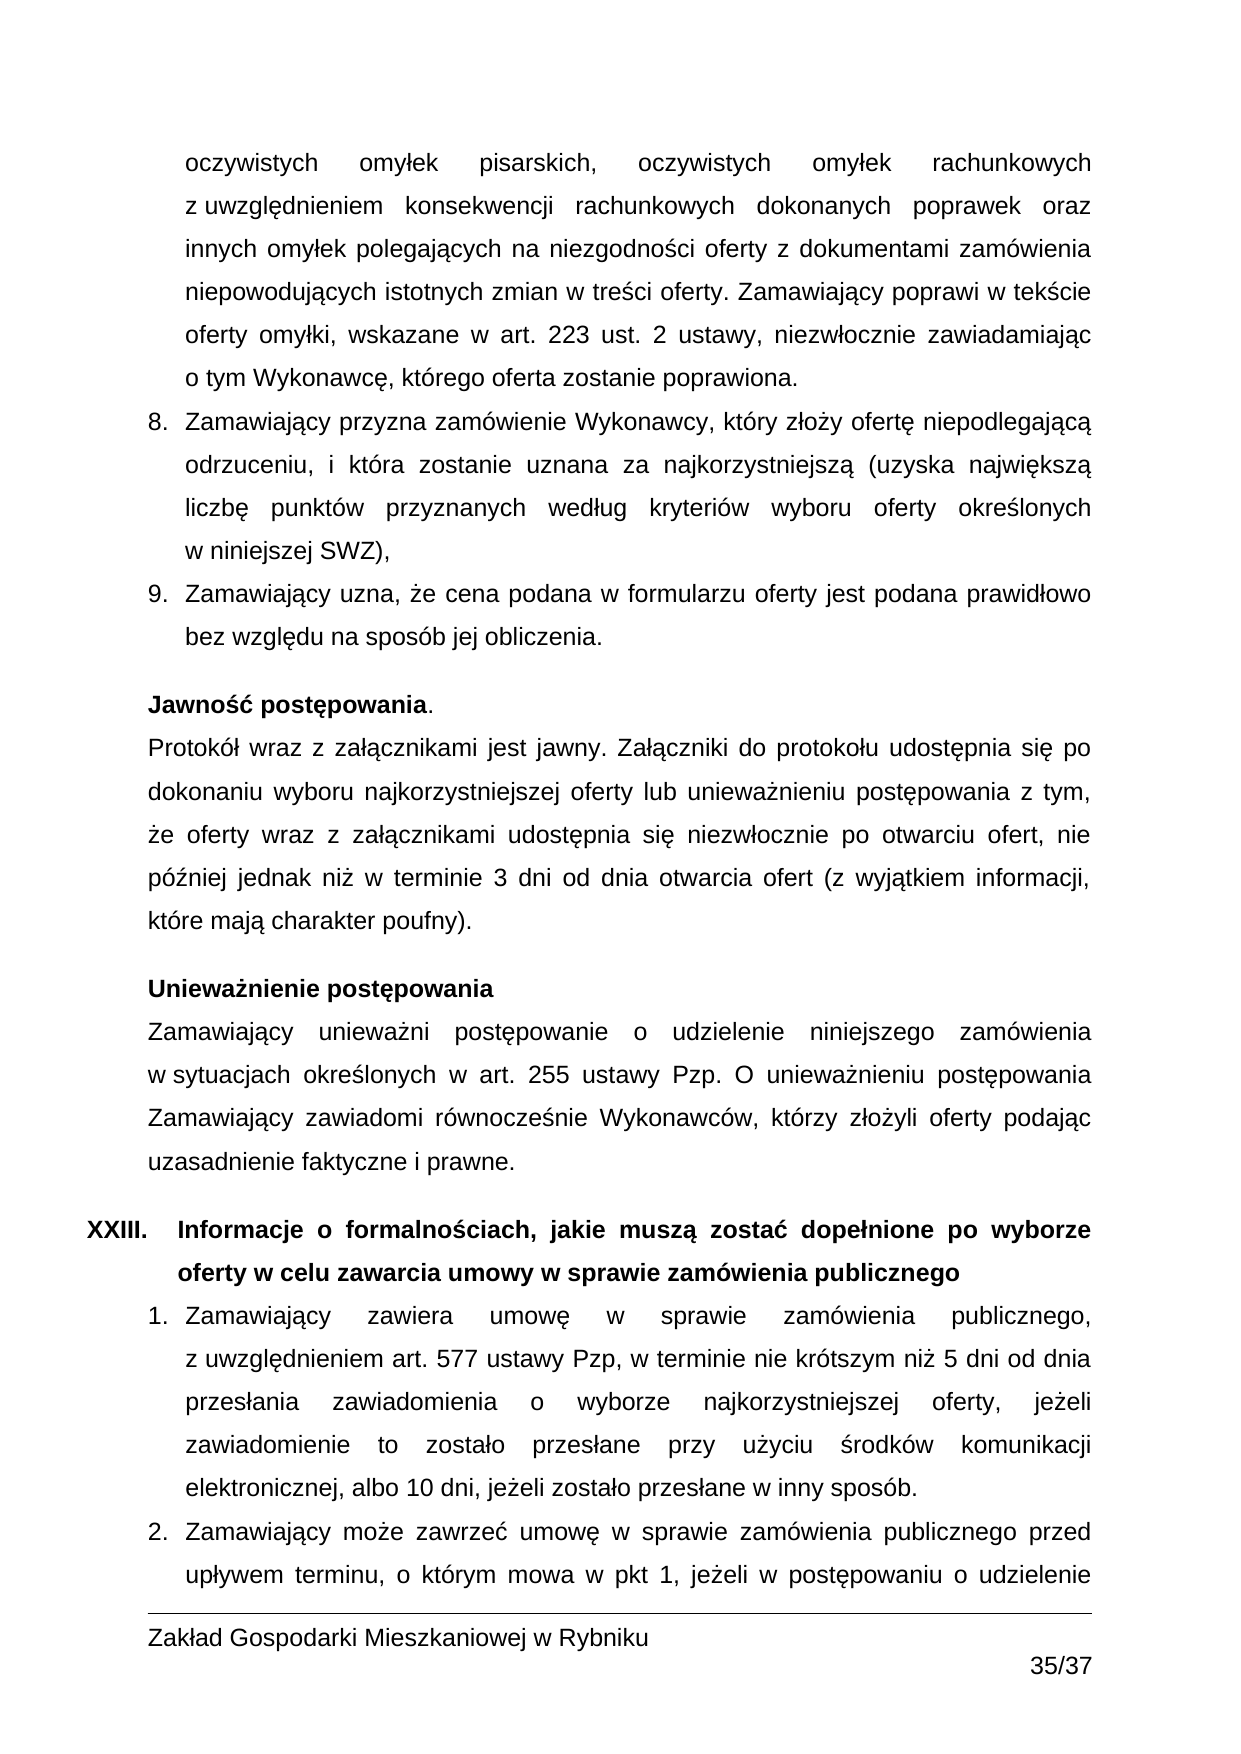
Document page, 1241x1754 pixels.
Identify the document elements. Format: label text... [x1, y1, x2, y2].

text Unieważnienie postępowania [148, 974, 1092, 1003]
subtitle Informacje o formalnościach, jakie muszą zostać dopełnione po wyborze oferty w celu zawarcia umowy w sprawie zamówienia publicznego [148, 1214, 1092, 1286]
list Zamawiający uzna, że cena podana w formularzu oferty jest podana prawidłowo bez względu na sposób jej obliczenia. [148, 579, 1092, 651]
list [148, 1516, 1092, 1588]
text Protokół wraz z załącznikami jest jawny. Załączniki do protokołu udostępnia się po dokonaniu wyboru najkorzystniejszej oferty lub unieważnieniu postępowania z tym, że oferty wraz z załącznikami udostępnia się niezwłocznie po otwarciu ofert, nie później jednak niż w terminie 3 dni od dnia otwarcia ofert (z wyjątkiem informacji, które mają charakter poufny). [148, 733, 1092, 934]
list Zamawiający zawiera umowę w sprawie zamówienia publicznego, z uwzględnieniem art. 577 ustawy Pzp, w terminie nie krótszym niż 5 dni od dnia przesłania zawiadomienia o wyborze najkorzystniejszej oferty, jeżeli zawiadomienie to zostało przesłane przy użyciu środków komunikacji elektronicznej, albo 10 dni, jeżeli zostało przesłane w inny sposób. [148, 1301, 1092, 1502]
text Jawność postępowania. [148, 690, 1092, 719]
list Zamawiający przyzna zamówienie Wykonawcy, który złoży ofertę niepodlegającą odrzuceniu, i która zostanie uznana za najkorzystniejszą (uzyska największą liczbę punktów przyznanych według kryteriów wyboru oferty określonych w niniejszej SWZ), [148, 406, 1092, 564]
text Zamawiający unieważni postępowanie o udzielenie niniejszego zamówienia w sytuacjach określonych w art. 255 ustawy Pzp. O unieważnieniu postępowania Zamawiający zawiadomi równocześnie Wykonawców, którzy złożyli oferty podając uzasadnienie faktyczne i prawne. [148, 1017, 1092, 1175]
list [148, 148, 1092, 392]
